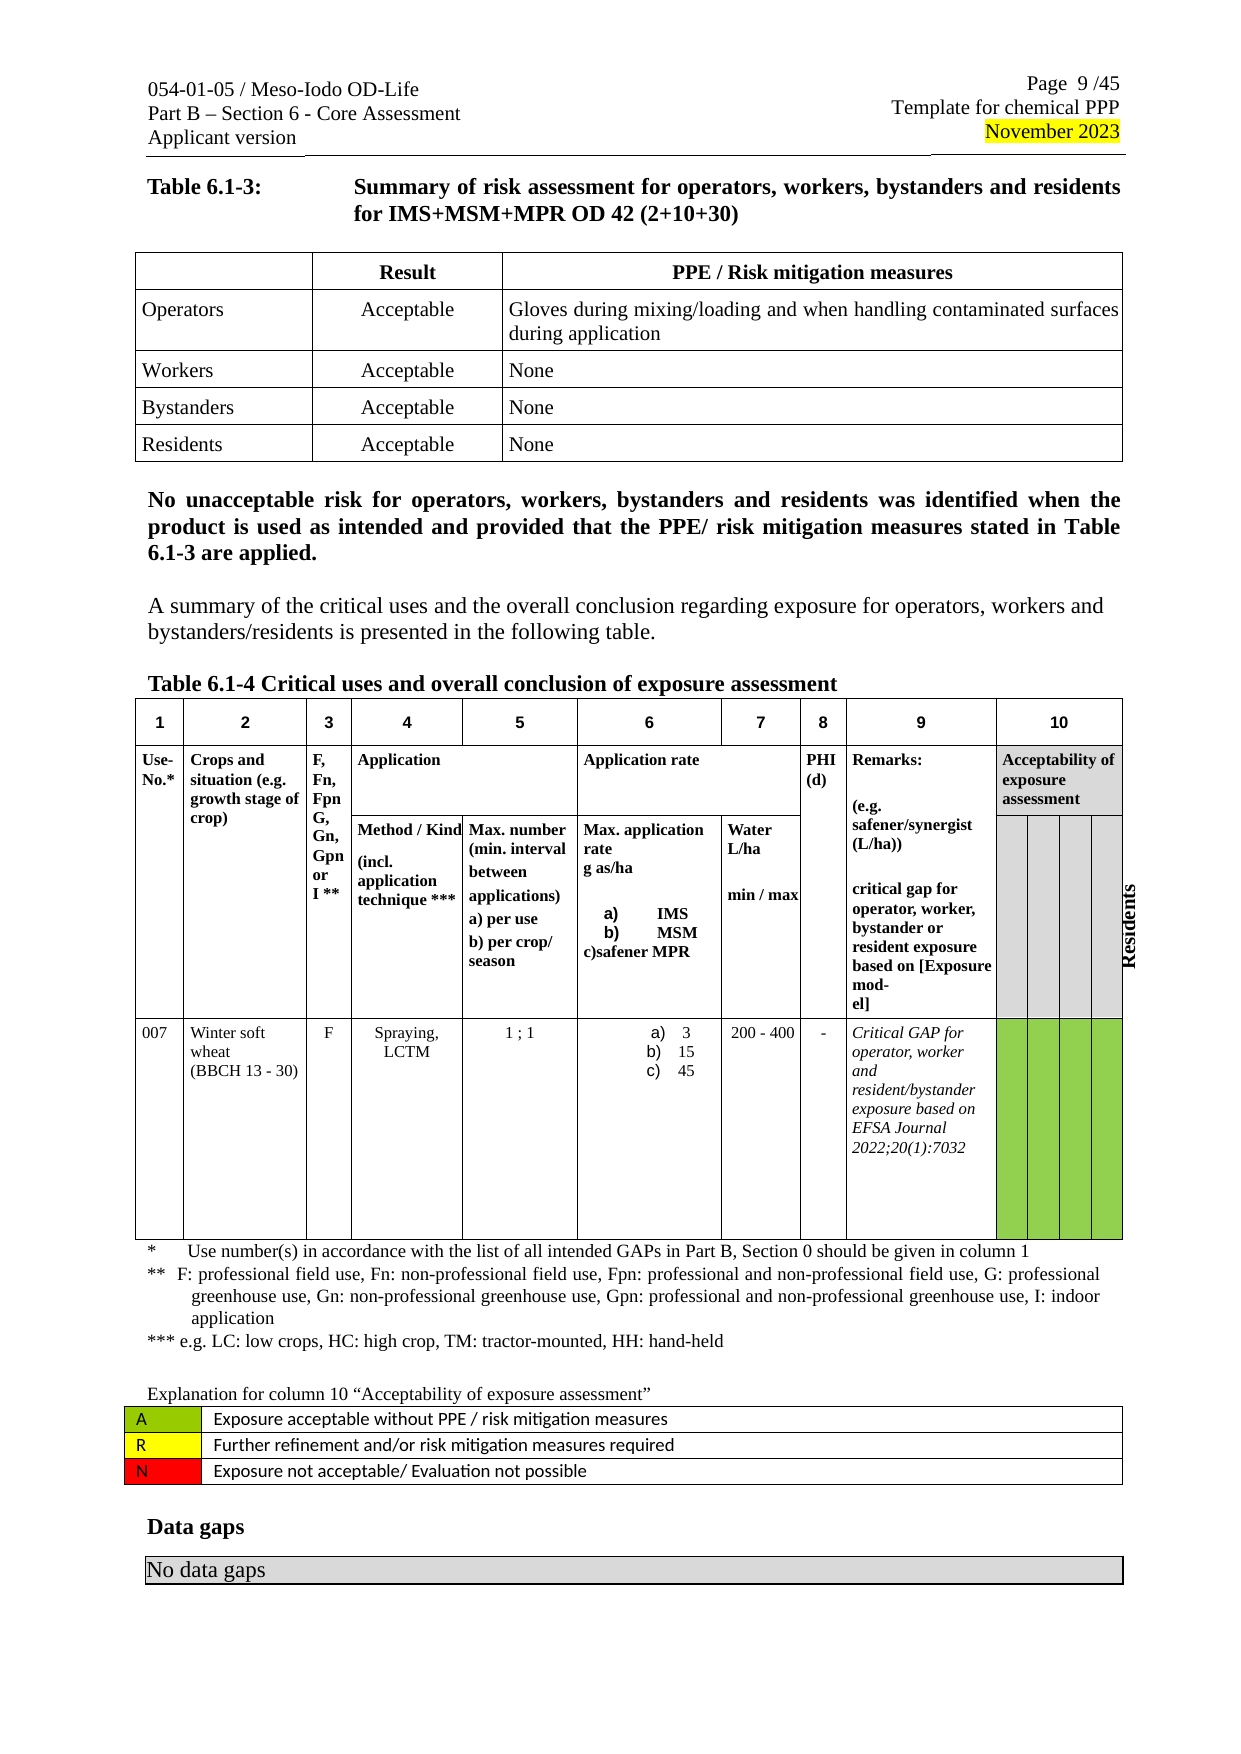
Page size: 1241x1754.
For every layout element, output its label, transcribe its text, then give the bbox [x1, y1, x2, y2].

table_cell F, Fn, Fpn G, Gn, Gpn or I ** [307, 746, 351, 1017]
text Explanation for column 10 “Acceptability of exposure assessment” [147, 1383, 1122, 1405]
table_header 1 [136, 699, 183, 745]
table_cell Exposure not acceptable/ Evaluation not possible [202, 1459, 1122, 1484]
table_cell Acceptable [313, 388, 502, 424]
table_header 8 [801, 699, 846, 745]
table_cell Gloves during mixing/loading and when handling contaminated surfaces during application [503, 290, 1122, 350]
table_cell None [503, 388, 1122, 424]
table_cell Remarks: (e.g. safener/synergist (L/ha)) critical gap for operator, worker, bystander or resident exposure based on [Exposure mod- el] [847, 746, 996, 1017]
table_header 6 [578, 699, 721, 745]
table_cell 1 ; 1 [463, 1019, 577, 1239]
table_cell [1092, 816, 1122, 1017]
table_cell [1028, 816, 1059, 1017]
table_header PPE / Risk mitigation measures [503, 253, 1122, 289]
text Table 6.1-4 Critical uses and overall conclusion of exposure assessment [148, 670, 1122, 696]
table_cell F [307, 1019, 351, 1239]
table_cell Winter soft wheat (BBCH 13 - 30) [184, 1019, 306, 1239]
table_cell Acceptability of exposure assessment [997, 746, 1122, 815]
table_cell None [503, 425, 1122, 461]
table_cell Bystanders [136, 388, 312, 424]
table_cell Acceptable [313, 290, 502, 350]
table_cell Acceptable [313, 425, 502, 461]
table_cell PHI (d) [801, 746, 846, 1017]
table_cell Max. number (min. interval between applications) a) per use b) per crop/ season [463, 816, 577, 1017]
table_cell Further refinement and/or risk mitigation measures required [202, 1433, 1122, 1458]
table_cell [1060, 1019, 1091, 1239]
text * Use number(s) in accordance with the list of all intended GAPs in Part B, Section 0 should be given in column 1 [147, 1240, 1122, 1262]
table_header [136, 253, 312, 289]
table_header Result [313, 253, 502, 289]
table_cell Application rate [578, 746, 800, 815]
table_header 7 [722, 699, 800, 745]
text A summary of the critical uses and the overall conclusion regarding exposure for operators, workers and bystanders/residents is presented in the following table. [148, 592, 1122, 645]
table_header 9 [847, 699, 996, 745]
table_cell Application [352, 746, 577, 815]
table_cell Acceptable [313, 351, 502, 387]
table_cell [997, 1019, 1027, 1239]
table_cell 3 15 45 [578, 1019, 721, 1239]
table_cell Max. application rate g as/ha IMS MSM c)safener MPR [578, 816, 721, 1017]
text ** F: professional field use, Fn: non-professional field use, Fpn: professional and non-professional field use, G: professional greenhouse use, Gn: non-professional greenhouse use, Gpn: professional and non-professional greenhouse use, I: indoor application [147, 1263, 1101, 1329]
table_header 4 [352, 699, 462, 745]
text Data gaps [147, 1513, 1122, 1539]
table_cell None [503, 351, 1122, 387]
text Table 6.1-3: Summary of risk assessment for operators, workers, bystanders and residents for IMS+MSM+MPR OD 42 (2+10+30) [147, 173, 1122, 226]
table_cell Spraying, LCTM [352, 1019, 462, 1239]
table_header A [125, 1407, 201, 1432]
table_cell Critical GAP for operator, worker and resident/bystander exposure based on EFSA Journal 2022;20(1):7032 [847, 1019, 996, 1239]
table_cell Residents [136, 425, 312, 461]
table_cell 007 [136, 1019, 183, 1239]
table_cell Water L/ha min / max [722, 816, 800, 1017]
table_header Exposure acceptable without PPE / risk mitigation measures [202, 1407, 1122, 1432]
table_header 5 [463, 699, 577, 745]
table_cell Workers [136, 351, 312, 387]
table_header 2 [184, 699, 306, 745]
table_header 3 [307, 699, 351, 745]
table_cell [1092, 1019, 1122, 1239]
text No data gaps [146, 1557, 1122, 1583]
text *** e.g. LC: low crops, HC: high crop, TM: tractor-mounted, HH: hand-held [147, 1330, 1122, 1351]
table_cell Use- No.* [136, 746, 183, 1017]
table_cell Crops and situation (e.g. growth stage of crop) [184, 746, 306, 1017]
table_header 10 [997, 699, 1122, 745]
table_cell [1060, 816, 1091, 1017]
table_cell Method / Kind (incl. application technique *** [352, 816, 462, 1017]
table_cell Operators [136, 290, 312, 350]
table_cell [997, 816, 1027, 1017]
table_cell - [801, 1019, 846, 1239]
table_cell 200 - 400 [722, 1019, 800, 1239]
text No unacceptable risk for operators, workers, bystanders and residents was identified when the product is used as intended and provided that the PPE/ risk mitigation measures stated in Table 6.1-3 are applied. [148, 487, 1122, 566]
table_cell R [125, 1433, 201, 1458]
table_cell N [125, 1459, 201, 1484]
table_cell [1028, 1019, 1059, 1239]
